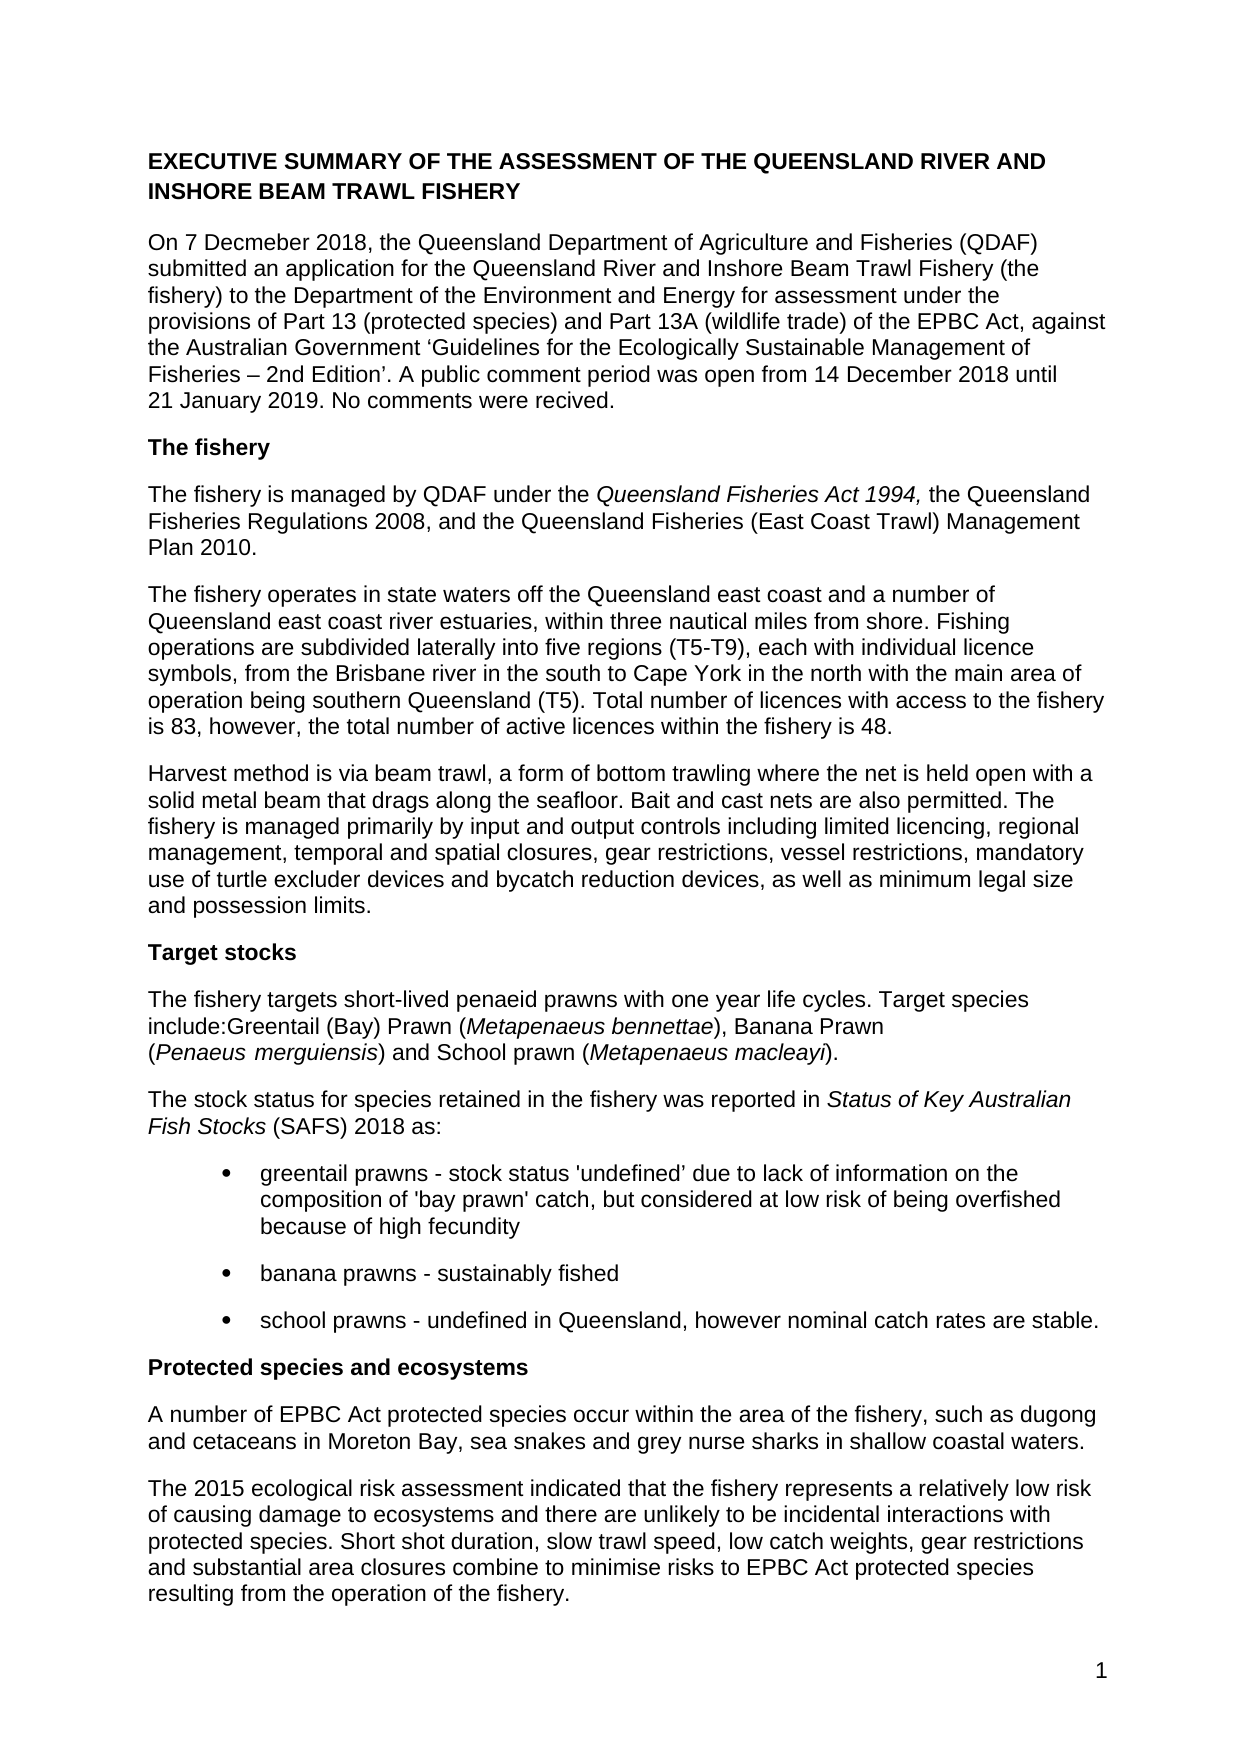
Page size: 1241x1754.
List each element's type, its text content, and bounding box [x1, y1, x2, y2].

text The fishery operates in state waters off the Queensland east coast and a number of Queensland east coast river estuaries, within three nautical miles from shore. Fishing operations are subdivided laterally into five regions (T5-T9), each with individual licence symbols, from the Brisbane river in the south to Cape York in the north with the main area of operation being southern Queensland (T5). Total number of licences with access to the fishery is 83, however, the total number of active licences within the fishery is 48. [148, 581, 1107, 739]
text On 7 Decmeber 2018, the Queensland Department of Agriculture and Fisheries (QDAF) submitted an application for the Queensland River and Inshore Beam Trawl Fishery (the fishery) to the Department of the Environment and Energy for assessment under the provisions of Part 13 (protected species) and Part 13A (wildlife trade) of the EPBC Act, against the Australian Government ‘Guidelines for the Ecologically Sustainable Management of Fisheries – 2nd Edition’. A public comment period was open from 14 December 2018 until 21 January 2019. No comments were recived. [148, 229, 1107, 413]
text Protected species and ecosystems [148, 1354, 1107, 1381]
list school prawns - undefined in Queensland, however nominal catch rates are stable. [222, 1307, 1107, 1333]
subtitle Executive Summary of the Assessment of the Queensland River and Inshore Beam Trawl Fishery [148, 148, 1107, 204]
text Target stocks [148, 939, 1107, 966]
list greentail prawns - stock status 'undefined’ due to lack of information on the composition of 'bay prawn' catch, but considered at low risk of being overfished because of high fecundity [222, 1160, 1107, 1239]
text A number of EPBC Act protected species occur within the area of the fishery, such as dugong and cetaceans in Moreton Bay, sea snakes and grey nurse sharks in shallow coastal waters. [148, 1401, 1107, 1454]
text The fishery [148, 434, 1107, 461]
text The stock status for species retained in the fishery was reported in Status of Key Australian Fish Stocks (SAFS) 2018 as: [148, 1086, 1107, 1139]
text The 2015 ecological risk assessment indicated that the fishery represents a relatively low risk of causing damage to ecosystems and there are unlikely to be incidental interactions with protected species. Short shot duration, slow trawl speed, low catch weights, gear restrictions and substantial area closures combine to minimise risks to EPBC Act protected species resulting from the operation of the fishery. [148, 1475, 1107, 1607]
list banana prawns - sustainably fished [222, 1260, 1107, 1286]
text The fishery targets short-lived penaeid prawns with one year life cycles. Target species include:Greentail (Bay) Prawn (Metapenaeus bennettae), Banana Prawn (Penaeus merguiensis) and School prawn (Metapenaeus macleayi). [148, 986, 1107, 1066]
text Harvest method is via beam trawl, a form of bottom trawling where the net is held open with a solid metal beam that drags along the seafloor. Bait and cast nets are also permitted. The fishery is managed primarily by input and output controls including limited licencing, regional management, temporal and spatial closures, gear restrictions, vessel restrictions, mandatory use of turtle excluder devices and bycatch reduction devices, as well as minimum legal size and possession limits. [148, 760, 1107, 918]
text The fishery is managed by QDAF under the Queensland Fisheries Act 1994, the Queensland Fisheries Regulations 2008, and the Queensland Fisheries (East Coast Trawl) Management Plan 2010. [148, 481, 1107, 561]
